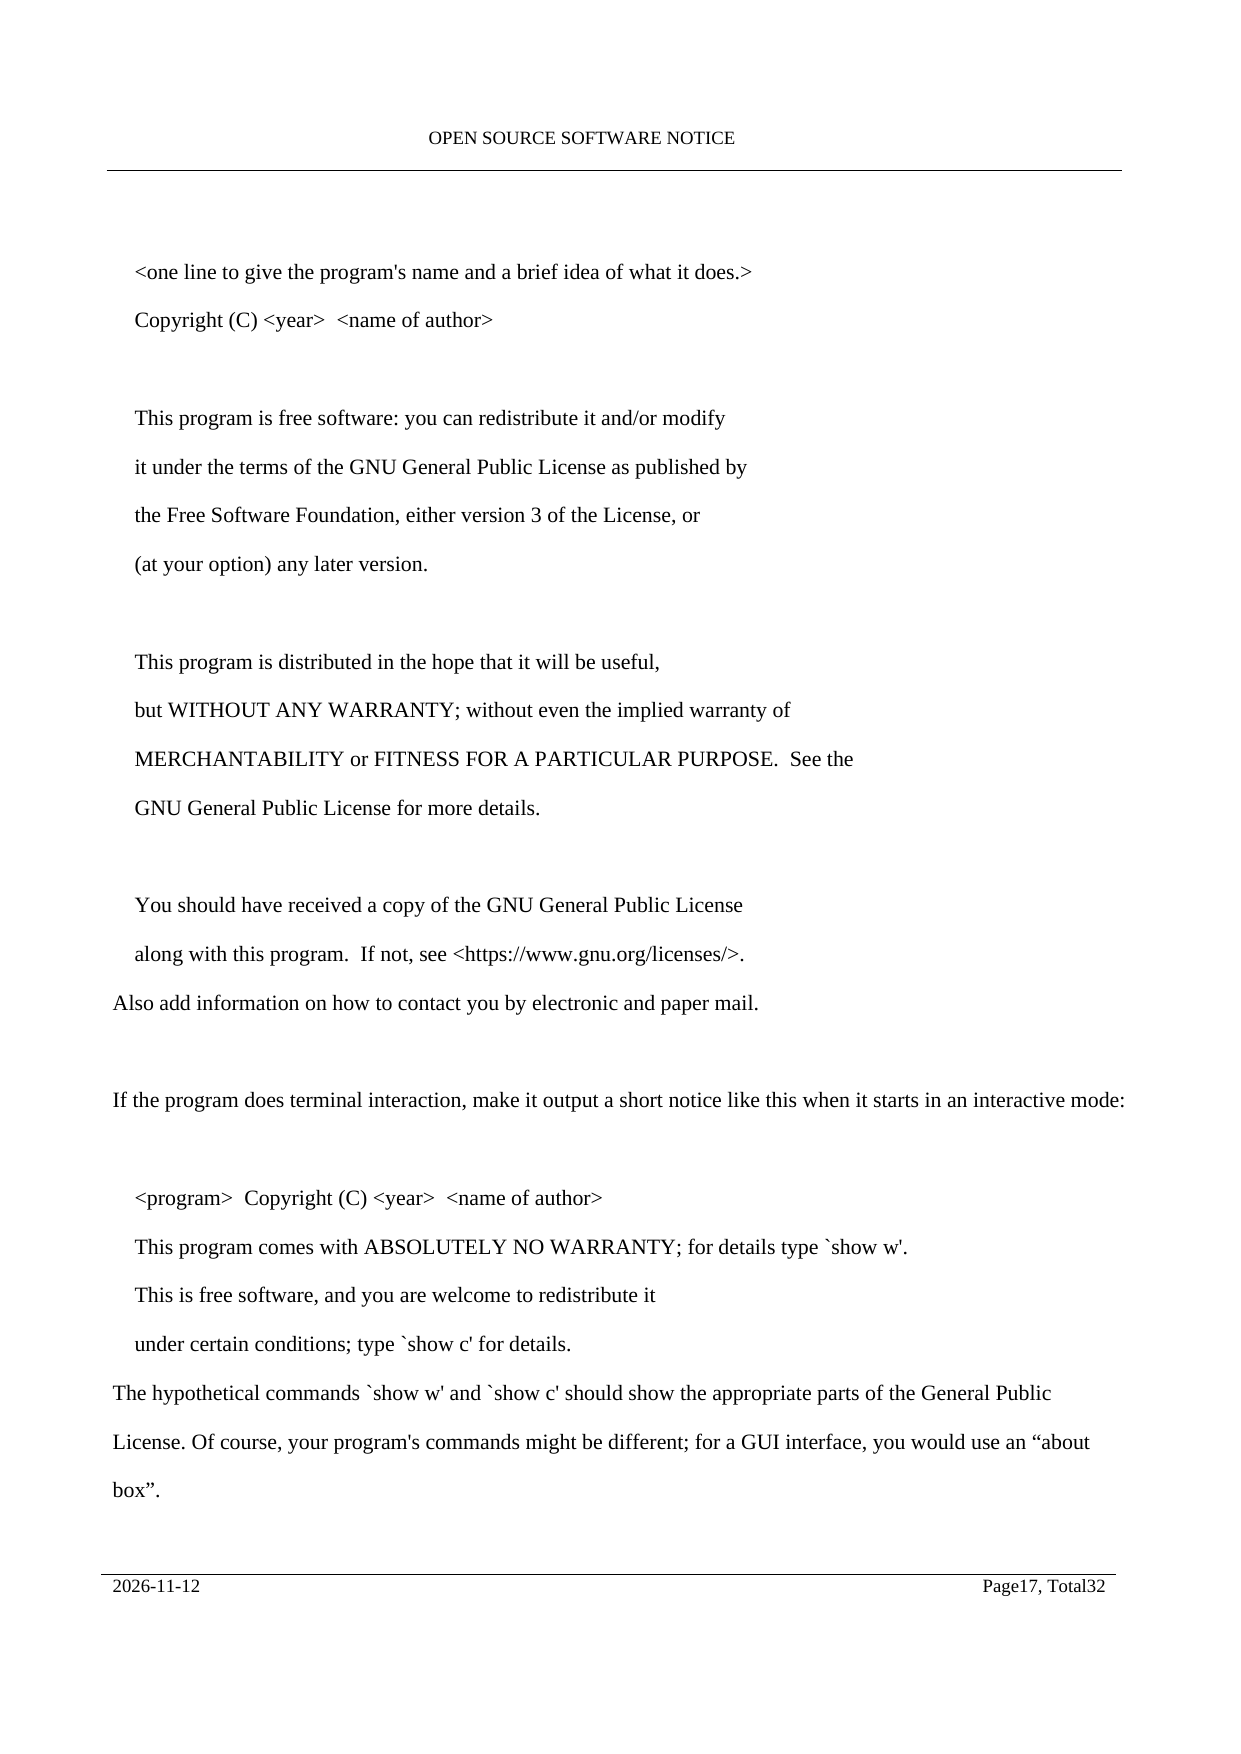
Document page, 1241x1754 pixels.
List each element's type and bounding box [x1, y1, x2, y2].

text [112, 206, 1128, 1506]
